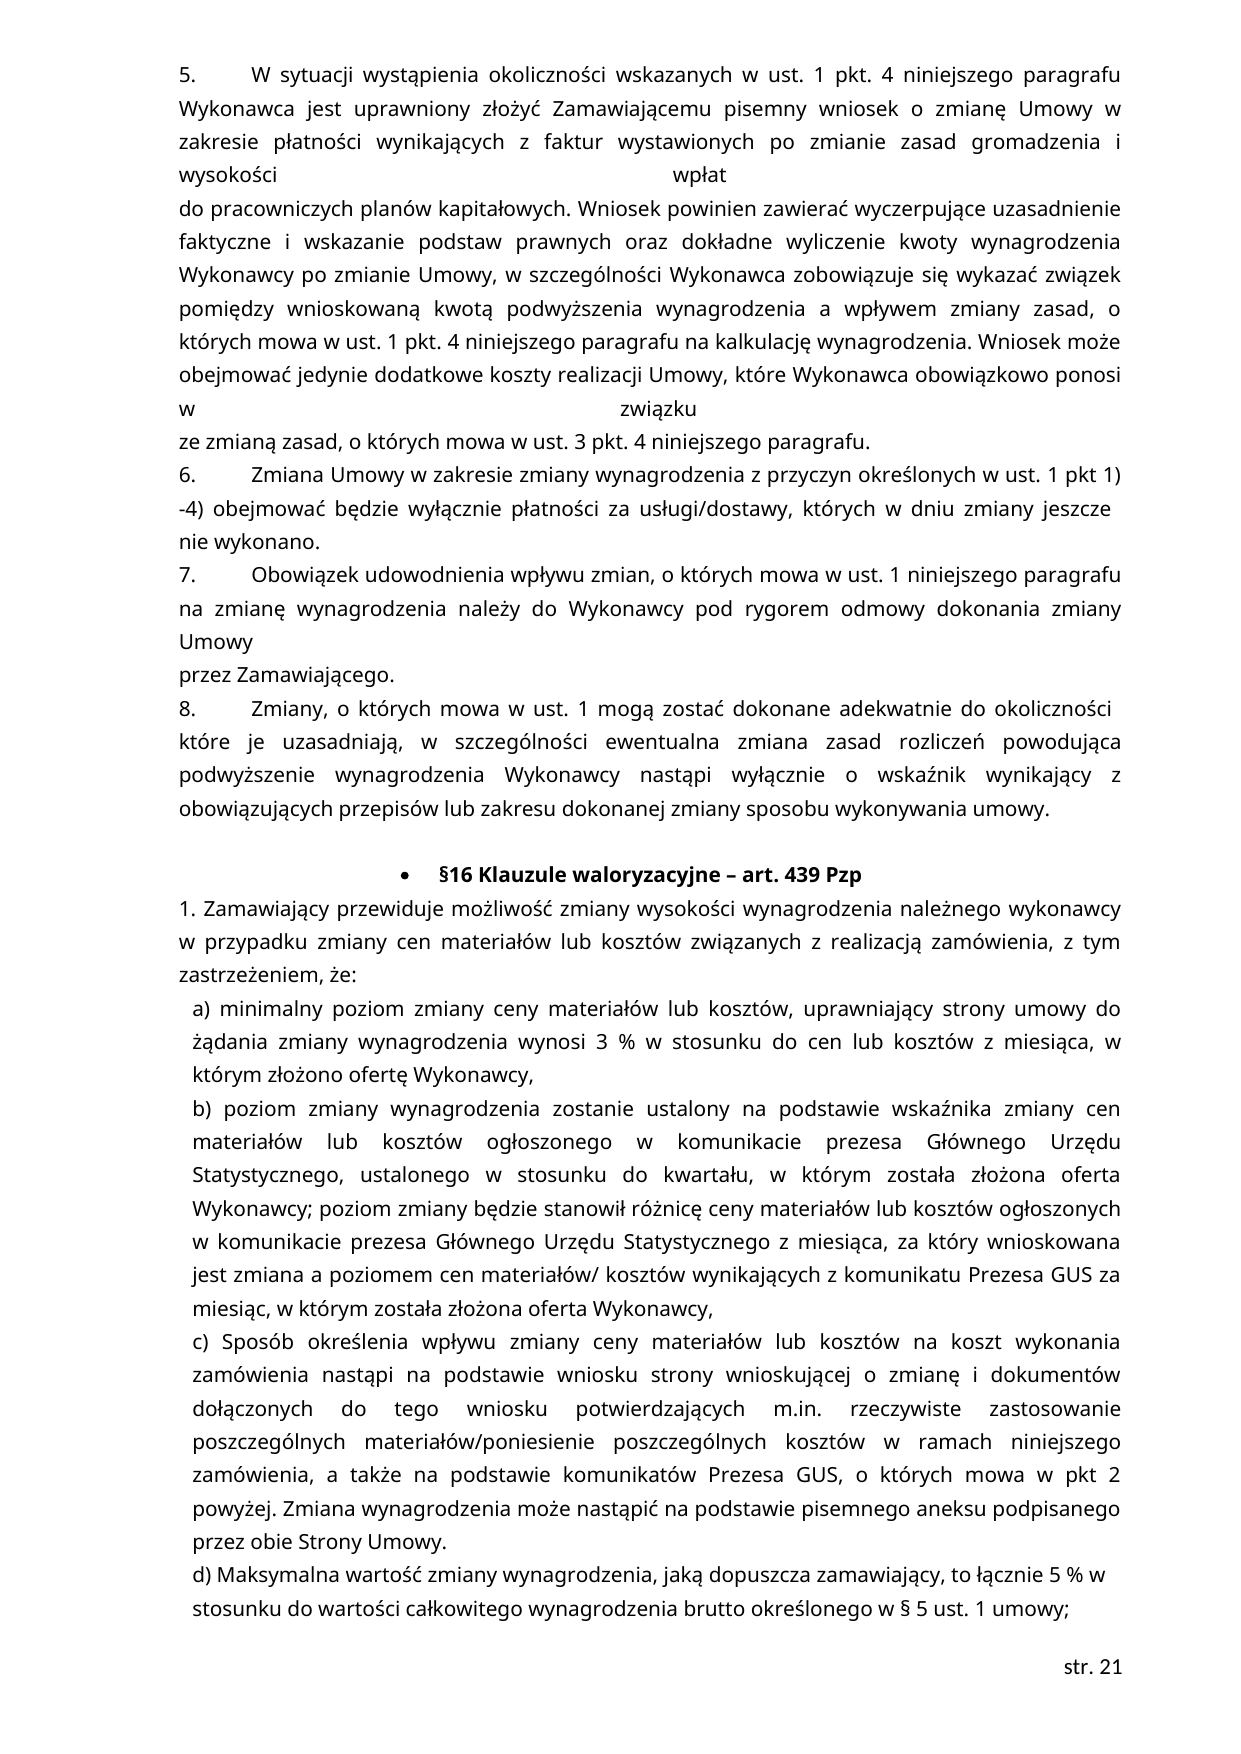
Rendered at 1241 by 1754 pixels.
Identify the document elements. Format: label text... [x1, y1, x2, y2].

text 1. Zamawiający przewiduje możliwość zmiany wysokości wynagrodzenia należnego wykonawcy w przypadku zmiany cen materiałów lub kosztów związanych z realizacją zamówienia, z tym zastrzeżeniem, że: [178, 889, 1122, 989]
list §16 Klauzule waloryzacyjne – art. 439 Pzp [141, 856, 1122, 889]
text 6. Zmiana Umowy w zakresie zmiany wynagrodzenia z przyczyn określonych w ust. 1 pkt 1) -4) obejmować będzie wyłącznie płatności za usługi/dostawy, których w dniu zmiany jeszcze nie wykonano. [178, 456, 1122, 556]
text c) Sposób określenia wpływu zmiany ceny materiałów lub kosztów na koszt wykonania zamówienia nastąpi na podstawie wniosku strony wnioskującej o zmianę i dokumentów dołączonych do tego wniosku potwierdzających m.in. rzeczywiste zastosowanie poszczególnych materiałów/poniesienie poszczególnych kosztów w ramach niniejszego zamówienia, a także na podstawie komunikatów Prezesa GUS, o których mowa w pkt 2 powyżej. Zmiana wynagrodzenia może nastąpić na podstawie pisemnego aneksu podpisanego przez obie Strony Umowy. [192, 1323, 1122, 1556]
text a) minimalny poziom zmiany ceny materiałów lub kosztów, uprawniający strony umowy do żądania zmiany wynagrodzenia wynosi 3 % w stosunku do cen lub kosztów z miesiąca, w którym złożono ofertę Wykonawcy, [192, 989, 1122, 1089]
text 5. W sytuacji wystąpienia okoliczności wskazanych w ust. 1 pkt. 4 niniejszego paragrafu Wykonawca jest uprawniony złożyć Zamawiającemu pisemny wniosek o zmianę Umowy w zakresie płatności wynikających z faktur wystawionych po zmianie zasad gromadzenia i wysokości wpłat do pracowniczych planów kapitałowych. Wniosek powinien zawierać wyczerpujące uzasadnienie faktyczne i wskazanie podstaw prawnych oraz dokładne wyliczenie kwoty wynagrodzenia Wykonawcy po zmianie Umowy, w szczególności Wykonawca zobowiązuje się wykazać związek pomiędzy wnioskowaną kwotą podwyższenia wynagrodzenia a wpływem zmiany zasad, o których mowa w ust. 1 pkt. 4 niniejszego paragrafu na kalkulację wynagrodzenia. Wniosek może obejmować jedynie dodatkowe koszty realizacji Umowy, które Wykonawca obowiązkowo ponosi w związku ze zmianą zasad, o których mowa w ust. 3 pkt. 4 niniejszego paragrafu. [178, 56, 1122, 456]
text d) Maksymalna wartość zmiany wynagrodzenia, jaką dopuszcza zamawiający, to łącznie 5 % w stosunku do wartości całkowitego wynagrodzenia brutto określonego w § 5 ust. 1 umowy; [192, 1556, 1122, 1623]
text 7. Obowiązek udowodnienia wpływu zmian, o których mowa w ust. 1 niniejszego paragrafu na zmianę wynagrodzenia należy do Wykonawcy pod rygorem odmowy dokonania zmiany Umowy przez Zamawiającego. [178, 556, 1122, 689]
text 8. Zmiany, o których mowa w ust. 1 mogą zostać dokonane adekwatnie do okoliczności które je uzasadniają, w szczególności ewentualna zmiana zasad rozliczeń powodująca podwyższenie wynagrodzenia Wykonawcy nastąpi wyłącznie o wskaźnik wynikający z obowiązujących przepisów lub zakresu dokonanej zmiany sposobu wykonywania umowy. [178, 689, 1122, 823]
text b) poziom zmiany wynagrodzenia zostanie ustalony na podstawie wskaźnika zmiany cen materiałów lub kosztów ogłoszonego w komunikacie prezesa Głównego Urzędu Statystycznego, ustalonego w stosunku do kwartału, w którym została złożona oferta Wykonawcy; poziom zmiany będzie stanowił różnicę ceny materiałów lub kosztów ogłoszonych w komunikacie prezesa Głównego Urzędu Statystycznego z miesiąca, za który wnioskowana jest zmiana a poziomem cen materiałów/ kosztów wynikających z komunikatu Prezesa GUS za miesiąc, w którym została złożona oferta Wykonawcy, [192, 1089, 1122, 1323]
